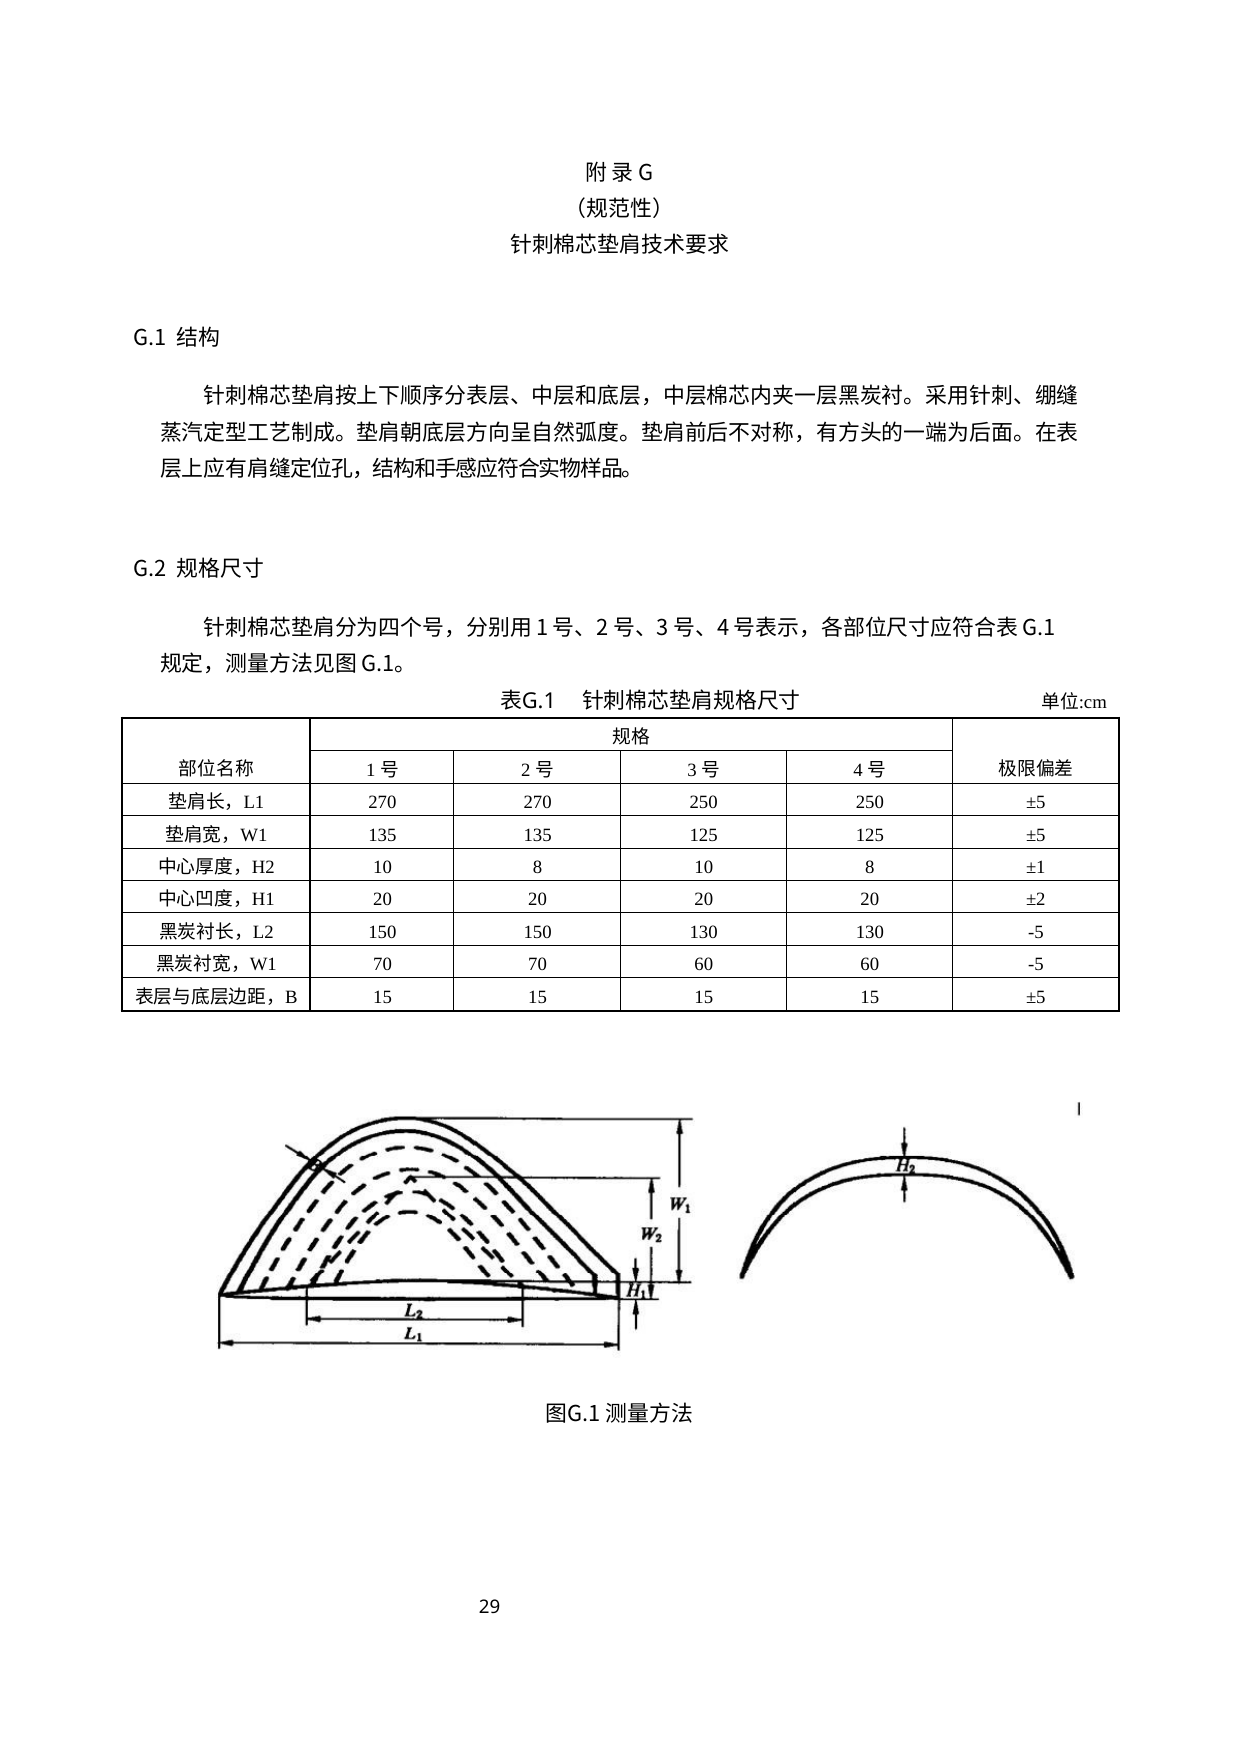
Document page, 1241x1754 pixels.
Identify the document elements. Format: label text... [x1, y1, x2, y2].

table_cell 150 [311, 913, 453, 945]
table_cell 125 [787, 816, 952, 847]
table_cell ±5 [953, 816, 1118, 847]
list 针刺棉芯垫肩规格尺寸 单位:cm [499, 683, 1107, 714]
table_cell 1 号 [311, 751, 453, 782]
table_cell ±5 [953, 784, 1118, 815]
table_cell 4 号 [787, 751, 952, 782]
table_cell 270 [454, 784, 620, 815]
text 针刺棉芯垫肩技术要求 [133, 227, 1105, 259]
table_cell 20 [454, 881, 620, 912]
table_cell 3 号 [621, 751, 786, 782]
list 测量方法 [133, 1396, 1106, 1428]
text 针刺棉芯垫肩按上下顺序分表层、中层和底层，中层棉芯内夹一层黑炭衬。采用针刺、绷缝、蒸汽定型工艺制成。垫肩朝底层方向呈自然弧度。垫肩前后不对称，有方头的一端为后面。在表层上应有肩缝定位孔，结构和手感应符合实物样品。 [160, 378, 1079, 483]
table_cell 8 [787, 849, 952, 880]
table_cell 20 [787, 881, 952, 912]
table_cell 135 [454, 816, 620, 847]
table_cell 125 [621, 816, 786, 847]
table_cell -5 [953, 913, 1118, 945]
text （规范性） [133, 191, 1105, 223]
text 附 录 G [133, 155, 1106, 187]
table_cell 垫肩长，L1 [123, 784, 309, 815]
table_cell 垫肩宽，W1 [123, 816, 309, 847]
table_cell 15 [621, 978, 786, 1009]
table_cell 10 [621, 849, 786, 880]
table_cell -5 [953, 946, 1118, 977]
table_cell 15 [454, 978, 620, 1009]
table_cell 10 [311, 849, 453, 880]
text 针刺棉芯垫肩分为四个号，分别用1号、2号、3号、4号表示，各部位尺寸应符合表G.1规定，测量方法见图G.1。 [160, 610, 1079, 678]
table_cell 15 [311, 978, 453, 1009]
table_cell 20 [311, 881, 453, 912]
table_cell 8 [454, 849, 620, 880]
table_cell 黑炭衬长，L2 [123, 913, 309, 945]
table_cell 70 [311, 946, 453, 977]
table_cell 70 [454, 946, 620, 977]
table_cell 60 [621, 946, 786, 977]
table_cell 黑炭衬宽，W1 [123, 946, 309, 977]
table_cell 中心厚度，H2 [123, 849, 309, 880]
table_cell 60 [787, 946, 952, 977]
table_cell 150 [454, 913, 620, 945]
table_cell 250 [621, 784, 786, 815]
table_header 极限偏差 [953, 719, 1118, 782]
table_cell ±1 [953, 849, 1118, 880]
table_cell 135 [311, 816, 453, 847]
table_cell 2 号 [454, 751, 620, 782]
subtitle 结构 [133, 319, 1107, 351]
table_cell 表层与底层边距，B [123, 978, 309, 1009]
table_cell 250 [787, 784, 952, 815]
table_cell 20 [621, 881, 786, 912]
table_cell 中心凹度，H1 [123, 881, 309, 912]
table_header 部位名称 [123, 719, 309, 782]
subtitle 规格尺寸 [133, 551, 1107, 583]
table_cell 15 [787, 978, 952, 1009]
picture [216, 1101, 1083, 1358]
table_cell ±5 [953, 978, 1118, 1009]
table_cell 130 [787, 913, 952, 945]
table_cell ±2 [953, 881, 1118, 912]
table_cell 130 [621, 913, 786, 945]
table_header 规格 [311, 719, 952, 750]
table_cell 270 [311, 784, 453, 815]
